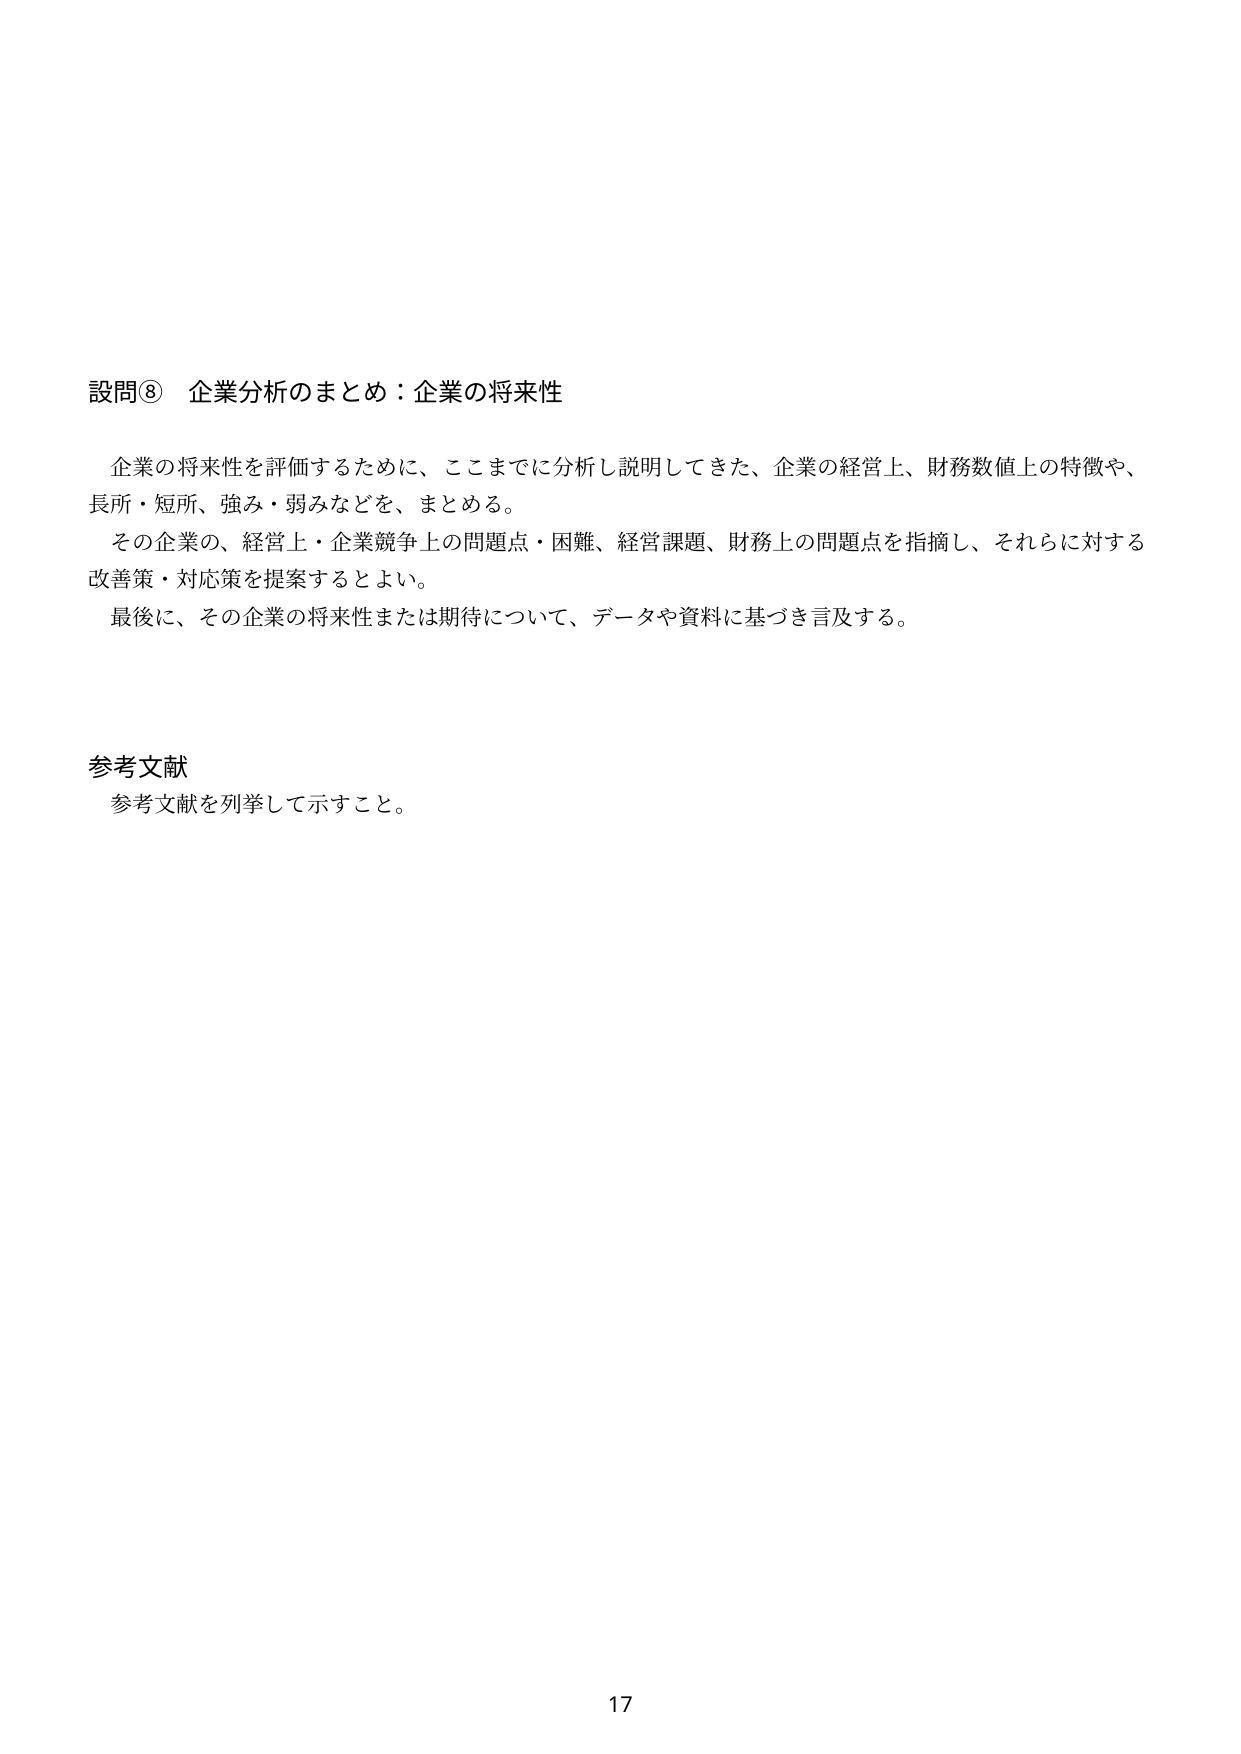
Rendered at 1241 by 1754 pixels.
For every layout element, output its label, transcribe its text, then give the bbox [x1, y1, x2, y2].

text その企業の、経営上・企業競争上の問題点・困難、経営課題、財務上の問題点を指摘し、それらに対する改善策・対応策を提案するとよい。 [89, 522, 1152, 597]
text 設問⑧ 企業分析のまとめ：企業の将来性 [89, 372, 1152, 409]
text 参考文献を列挙して示すこと。 [89, 784, 1152, 822]
text 最後に、その企業の将来性または期待について、データや資料に基づき言及する。 [89, 597, 1152, 634]
text 参考文献 [89, 747, 1152, 784]
text 企業の将来性を評価するために、ここまでに分析し説明してきた、企業の経営上、財務数値上の特徴や、長所・短所、強み・弱みなどを、まとめる。 [89, 447, 1152, 522]
